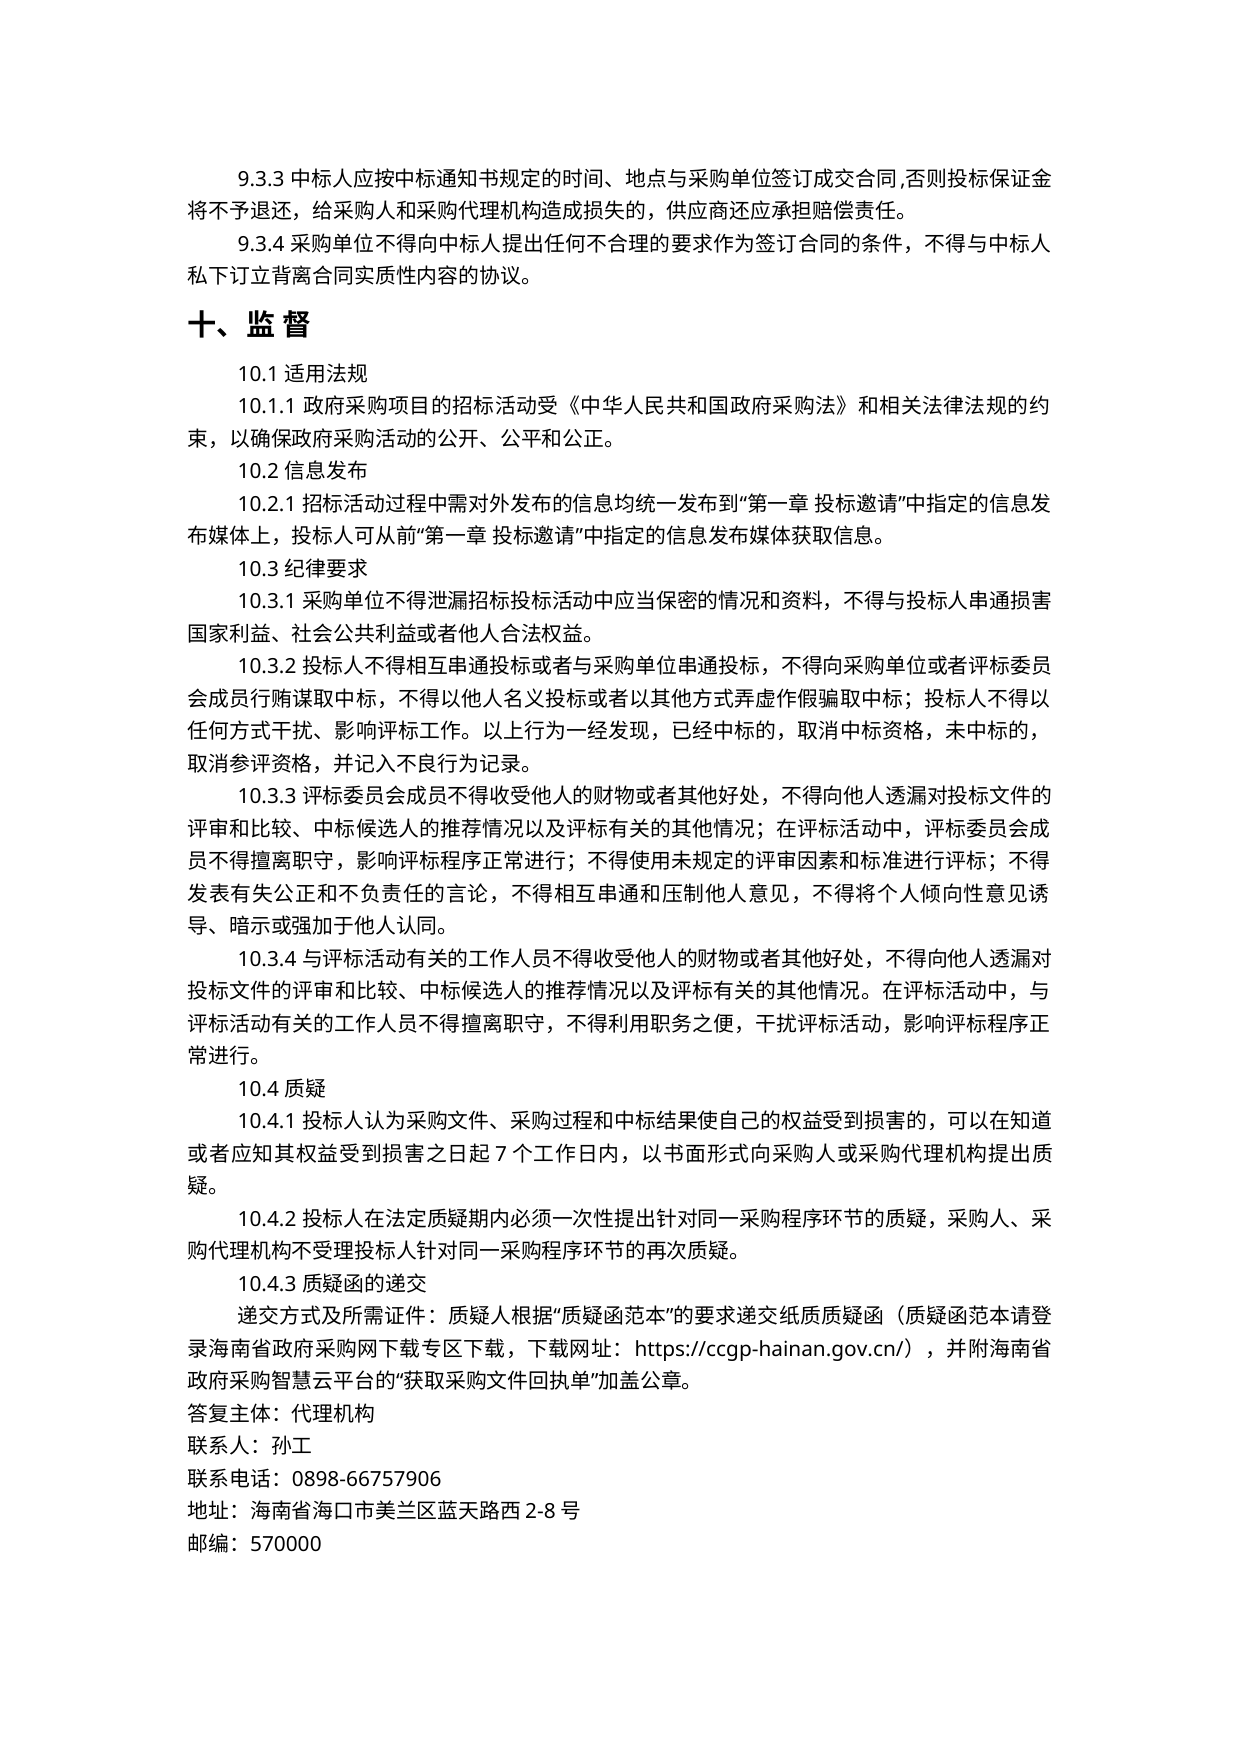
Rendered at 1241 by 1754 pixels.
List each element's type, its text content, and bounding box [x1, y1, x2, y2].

text 10.4.1 投标人认为采购文件、采购过程和中标结果使自己的权益受到损害的，可以在知道或者应知其权益受到损害之日起7个工作日内，以书面形式向采购人或采购代理机构提出质疑。 [187, 1104, 1053, 1202]
text 地址：海南省海口市美兰区蓝天路西2-8号 [187, 1494, 1053, 1527]
text 联系电话：0898-66757906 [187, 1462, 1053, 1494]
text 联系人：孙工 [187, 1429, 1053, 1462]
text 10.3 纪律要求 [187, 552, 1053, 584]
text 10.3.4 与评标活动有关的工作人员不得收受他人的财物或者其他好处，不得向他人透漏对投标文件的评审和比较、中标候选人的推荐情况以及评标有关的其他情况。在评标活动中，与评标活动有关的工作人员不得擅离职守，不得利用职务之便，干扰评标活动，影响评标程序正常进行。 [187, 942, 1053, 1072]
text 10.1 适用法规 [187, 357, 1053, 389]
text 10.4.3 质疑函的递交 [187, 1267, 1053, 1299]
text 十、监 督 [187, 292, 1053, 357]
text 10.1.1 政府采购项目的招标活动受《中华人民共和国政府采购法》和相关法律法规的约束，以确保政府采购活动的公开、公平和公正。 [187, 389, 1053, 454]
text 9.3.4 采购单位不得向中标人提出任何不合理的要求作为签订合同的条件，不得与中标人私下订立背离合同实质性内容的协议。 [187, 227, 1053, 292]
text 10.4.2 投标人在法定质疑期内必须一次性提出针对同一采购程序环节的质疑，采购人、采购代理机构不受理投标人针对同一采购程序环节的再次质疑。 [187, 1202, 1053, 1267]
text 9.3.3 中标人应按中标通知书规定的时间、地点与采购单位签订成交合同,否则投标保证金将不予退还，给采购人和采购代理机构造成损失的，供应商还应承担赔偿责任。 [187, 162, 1053, 227]
text 10.4 质疑 [187, 1072, 1053, 1104]
text 10.3.1 采购单位不得泄漏招标投标活动中应当保密的情况和资料，不得与投标人串通损害国家利益、社会公共利益或者他人合法权益。 [187, 584, 1053, 649]
text 答复主体：代理机构 [187, 1397, 1053, 1429]
text 10.3.3 评标委员会成员不得收受他人的财物或者其他好处，不得向他人透漏对投标文件的评审和比较、中标候选人的推荐情况以及评标有关的其他情况；在评标活动中，评标委员会成员不得擅离职守，影响评标程序正常进行；不得使用未规定的评审因素和标准进行评标；不得发表有失公正和不负责任的言论，不得相互串通和压制他人意见，不得将个人倾向性意见诱导、暗示或强加于他人认同。 [187, 779, 1053, 942]
text 递交方式及所需证件：质疑人根据“质疑函范本”的要求递交纸质质疑函（质疑函范本请登录海南省政府采购网下载专区下载，下载网址：https://ccgp-hainan.gov.cn/），并附海南省政府采购智慧云平台的“获取采购文件回执单”加盖公章。 [187, 1299, 1053, 1397]
text 10.3.2 投标人不得相互串通投标或者与采购单位串通投标，不得向采购单位或者评标委员会成员行贿谋取中标，不得以他人名义投标或者以其他方式弄虚作假骗取中标；投标人不得以任何方式干扰、影响评标工作。以上行为一经发现，已经中标的，取消中标资格，未中标的，取消参评资格，并记入不良行为记录。 [187, 649, 1053, 779]
text 10.2.1 招标活动过程中需对外发布的信息均统一发布到“第一章 投标邀请”中指定的信息发布媒体上，投标人可从前“第一章 投标邀请”中指定的信息发布媒体获取信息。 [187, 487, 1053, 552]
text 10.2 信息发布 [187, 454, 1053, 487]
text 邮编：570000 [187, 1527, 1053, 1559]
